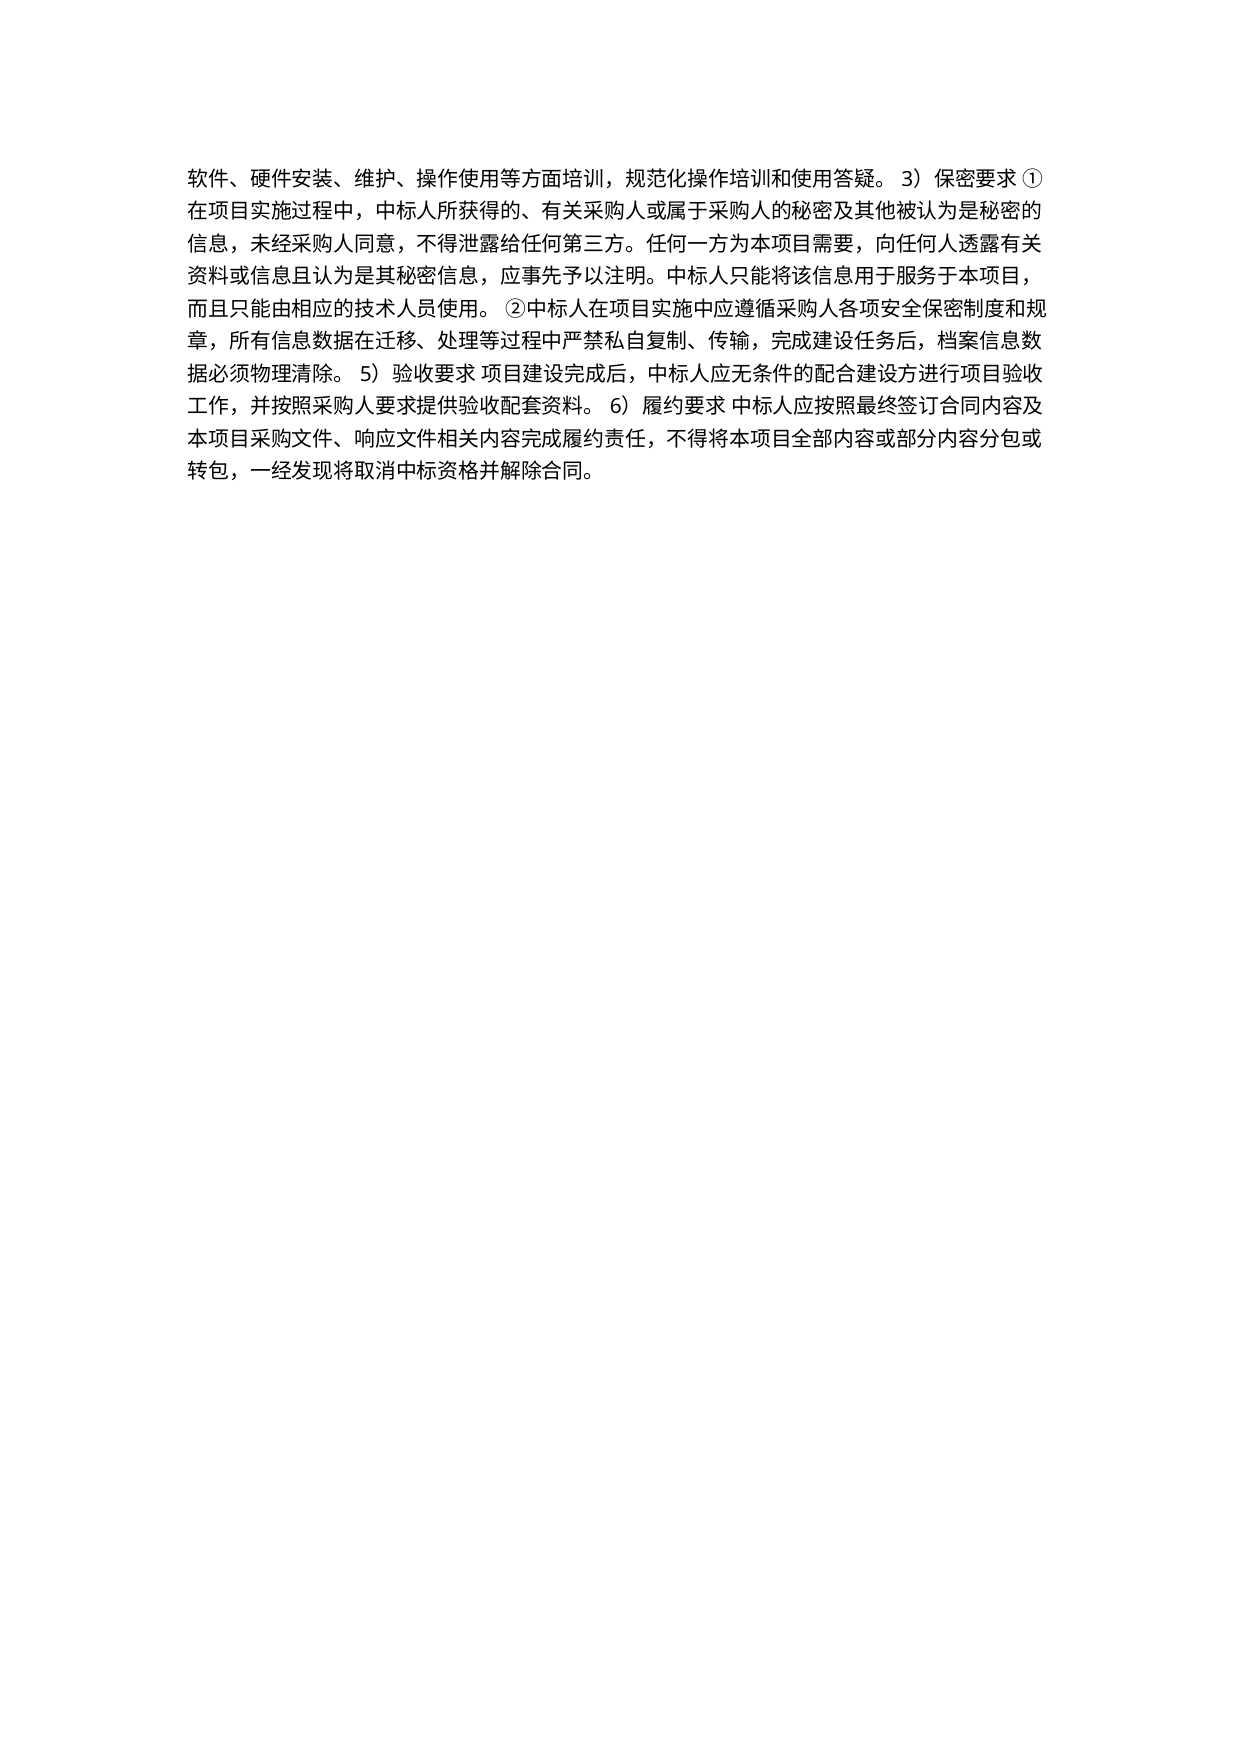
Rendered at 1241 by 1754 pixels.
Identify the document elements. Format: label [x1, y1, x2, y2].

text [187, 162, 1053, 487]
